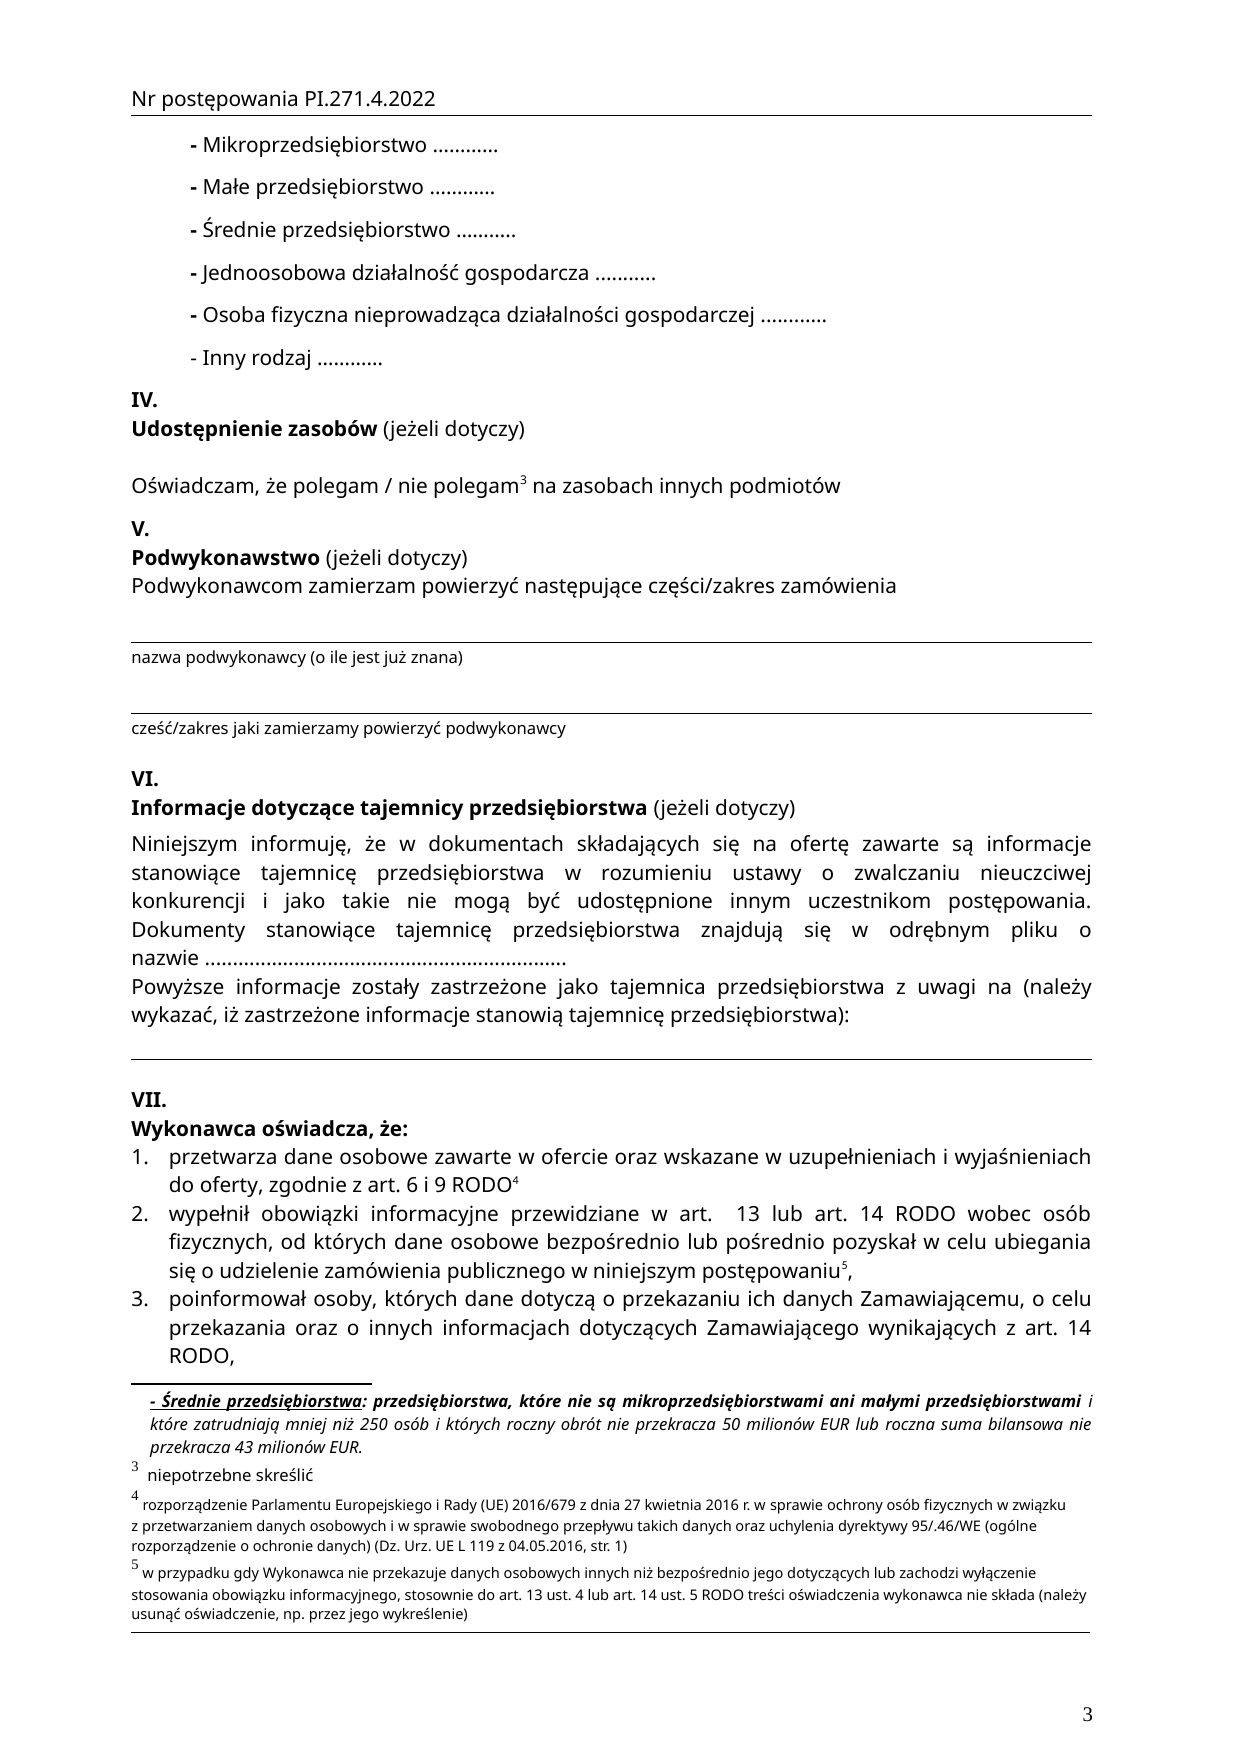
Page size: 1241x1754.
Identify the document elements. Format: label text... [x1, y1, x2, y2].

text Udostępnienie zasobów (jeżeli dotyczy) [131, 414, 1092, 442]
text Oświadczam, że polegam / nie polegam na zasobach innych podmiotów [131, 472, 1092, 500]
subtitle VII. [131, 1085, 1092, 1114]
subtitle VI. [131, 764, 1092, 793]
text Podwykonawstwo (jeżeli dotyczy) [131, 543, 1092, 571]
text - Inny rodzaj ………… [190, 343, 1092, 371]
subtitle IV. [131, 386, 1092, 414]
text - Jednoosobowa działalność gospodarcza ........... [190, 258, 1092, 286]
text Informacje dotyczące tajemnicy przedsiębiorstwa (jeżeli dotyczy) [131, 793, 1092, 821]
list wypełnił obowiązki informacyjne przewidziane w art. 13 lub art. 14 RODO wobec osób fizycznych, od których dane osobowe bezpośrednio lub pośrednio pozyskał w celu ubiegania się o udzielenie zamówienia publicznego w niniejszym postępowaniu, [131, 1199, 1092, 1284]
text - Mikroprzedsiębiorstwo ………… [190, 130, 1092, 158]
text Niniejszym informuję, że w dokumentach składających się na ofertę zawarte są informacje stanowiące tajemnicę przedsiębiorstwa w rozumieniu ustawy o zwalczaniu nieuczciwej konkurencji i jako takie nie mogą być udostępnione innym uczestnikom postępowania. Dokumenty stanowiące tajemnicę przedsiębiorstwa znajdują się w odrębnym pliku o nazwie ................................................................. [131, 829, 1092, 972]
subtitle V. [131, 514, 1092, 543]
text - Średnie przedsiębiorstwo ……….. [190, 215, 1092, 243]
list Wykonawca oświadcza, że: [131, 1114, 1092, 1142]
text nazwa podwykonawcy (o ile jest już znana) [131, 643, 1092, 668]
text Powyższe informacje zostały zastrzeżone jako tajemnica przedsiębiorstwa z uwagi na (należy wykazać, iż zastrzeżone informacje stanowią tajemnicę przedsiębiorstwa): [131, 972, 1092, 1029]
list przetwarza dane osobowe zawarte w ofercie oraz wskazane w uzupełnieniach i wyjaśnieniach do oferty, zgodnie z art. 6 i 9 RODO [131, 1142, 1092, 1199]
text cześć/zakres jaki zamierzamy powierzyć podwykonawcy [131, 714, 1092, 739]
text - Małe przedsiębiorstwo ………… [190, 172, 1092, 201]
text Podwykonawcom zamierzam powierzyć następujące części/zakres zamówienia [131, 571, 1092, 599]
list poinformował osoby, których dane dotyczą o przekazaniu ich danych Zamawiającemu, o celu przekazania oraz o innych informacjach dotyczących Zamawiającego wynikających z art. 14 RODO, [131, 1284, 1092, 1369]
text - Osoba fizyczna nieprowadząca działalności gospodarczej ............ [190, 300, 1092, 329]
